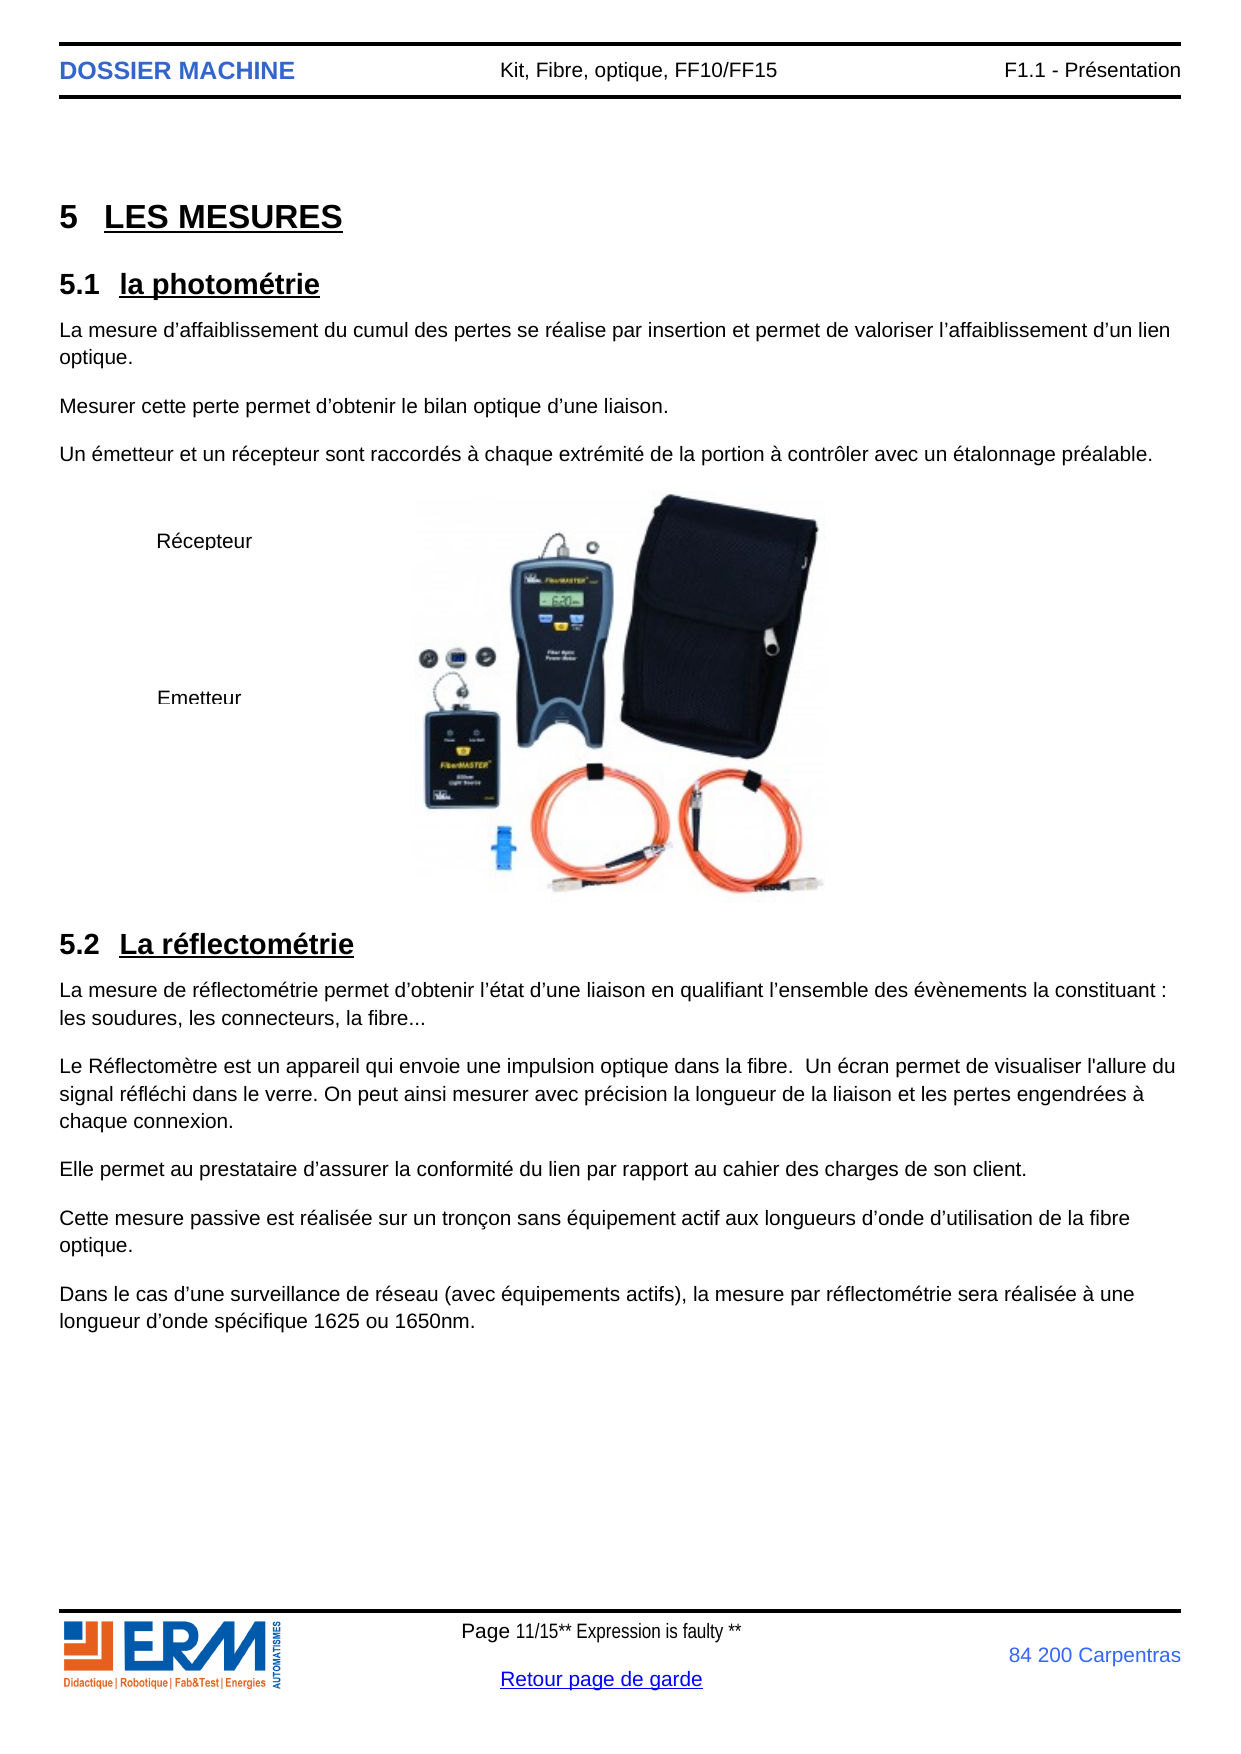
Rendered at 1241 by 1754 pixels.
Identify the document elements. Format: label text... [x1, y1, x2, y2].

text La mesure d’affaiblissement du cumul des pertes se réalise par insertion et permet de valoriser l’affaiblissement d’un lien optique. [59, 318, 1181, 369]
text Cette mesure passive est réalisée sur un tronçon sans équipement actif aux longueurs d’onde d’utilisation de la fibre optique. [59, 1206, 1181, 1257]
picture [413, 490, 827, 903]
text La mesure de réflectométrie permet d’obtenir l’état d’une liaison en qualifiant l’ensemble des évènements la constituant : les soudures, les connecteurs, la fibre... [59, 978, 1181, 1029]
text Un émetteur et un récepteur sont raccordés à chaque extrémité de la portion à contrôler avec un étalonnage préalable. [59, 442, 1181, 466]
text Dans le cas d’une surveillance de réseau (avec équipements actifs), la mesure par réflectométrie sera réalisée à une longueur d’onde spécifique 1625 ou 1650nm. [59, 1281, 1181, 1333]
text Elle permet au prestataire d’assurer la conformité du lien par rapport au cahier des charges de son client. [59, 1157, 1181, 1181]
text Le Réflectomètre est un appareil qui envoie une impulsion optique dans la fibre. Un écran permet de visualiser l'allure du signal réfléchi dans le verre. On peut ainsi mesurer avec précision la longueur de la liaison et les pertes engendrées à chaque connexion. [59, 1054, 1181, 1133]
text Mesurer cette perte permet d’obtenir le bilan optique d’une liaison. [59, 393, 1181, 417]
subtitle Les mesures [59, 197, 1181, 236]
subtitle La réflectométrie [59, 927, 1181, 961]
subtitle la photométrie [59, 267, 1181, 300]
